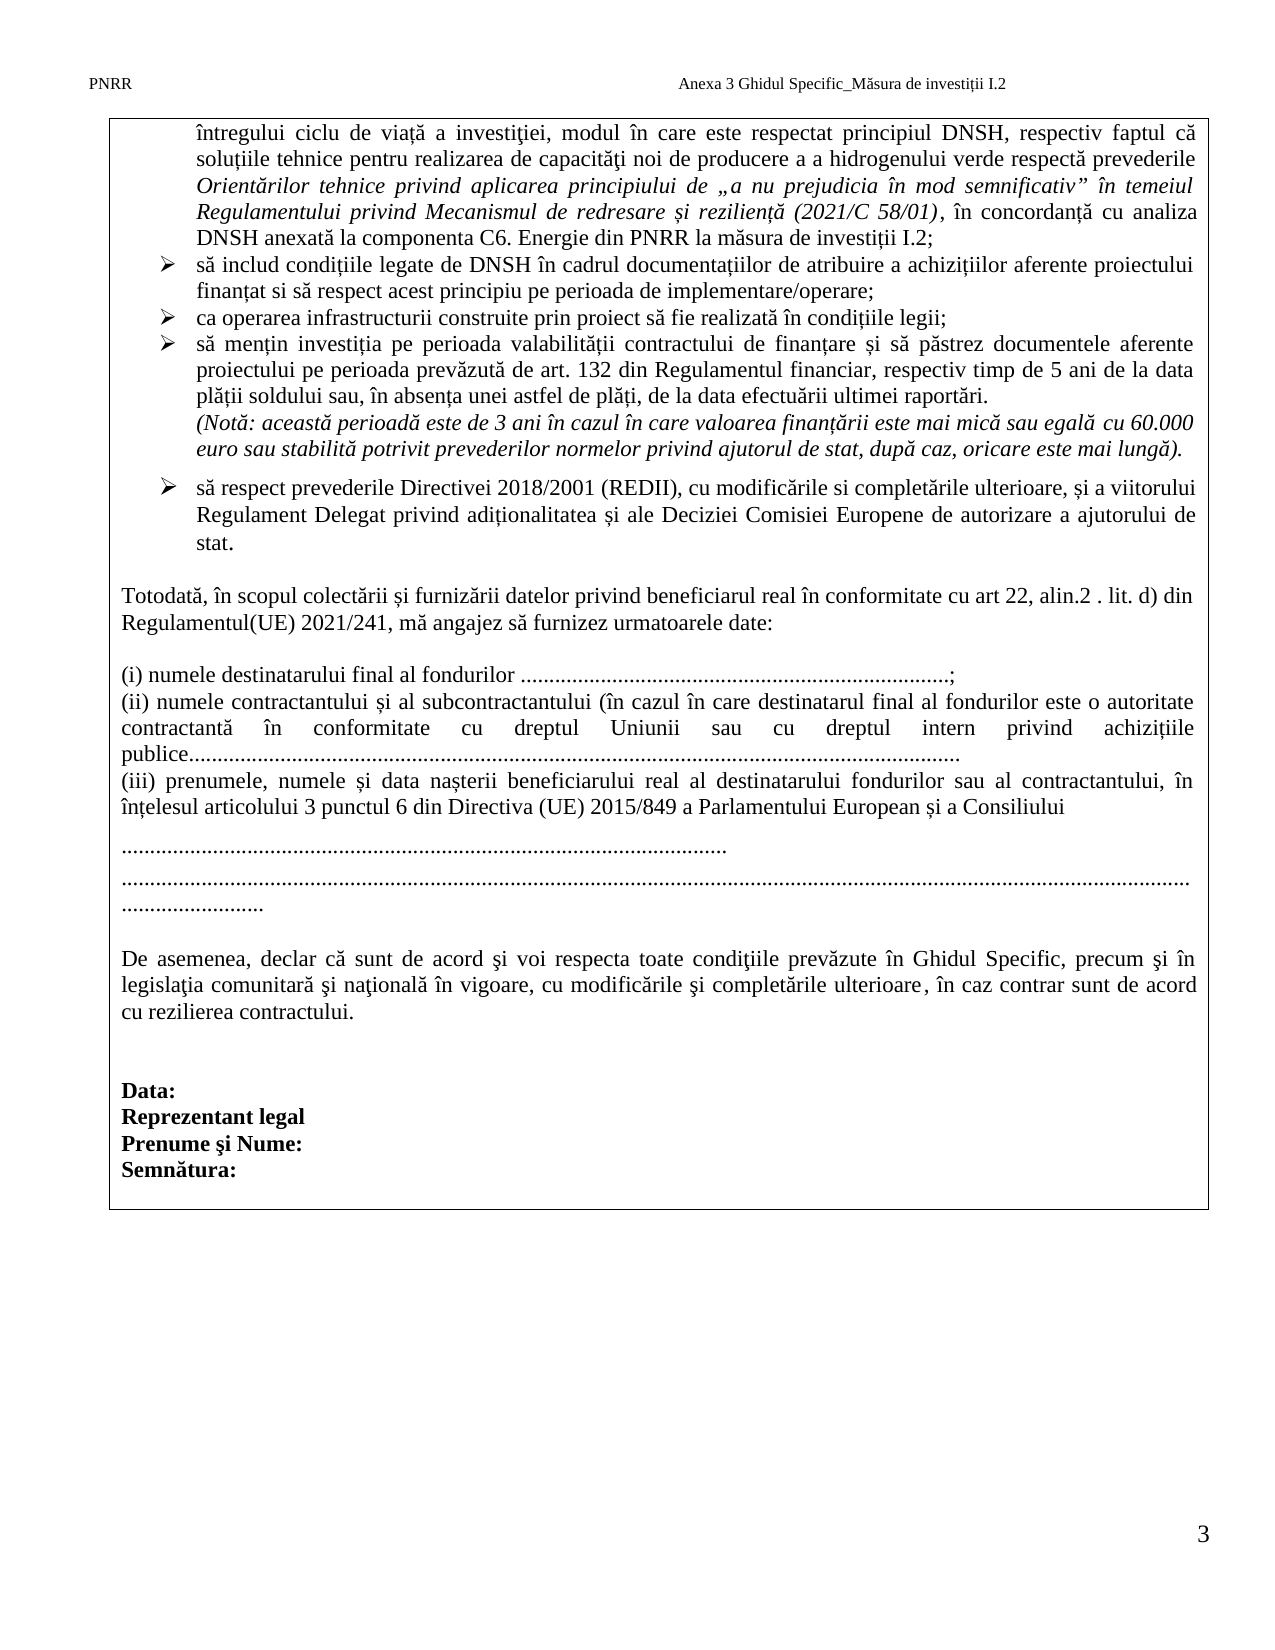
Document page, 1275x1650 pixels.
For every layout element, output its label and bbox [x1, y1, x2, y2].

table_header [110, 119, 1208, 1209]
